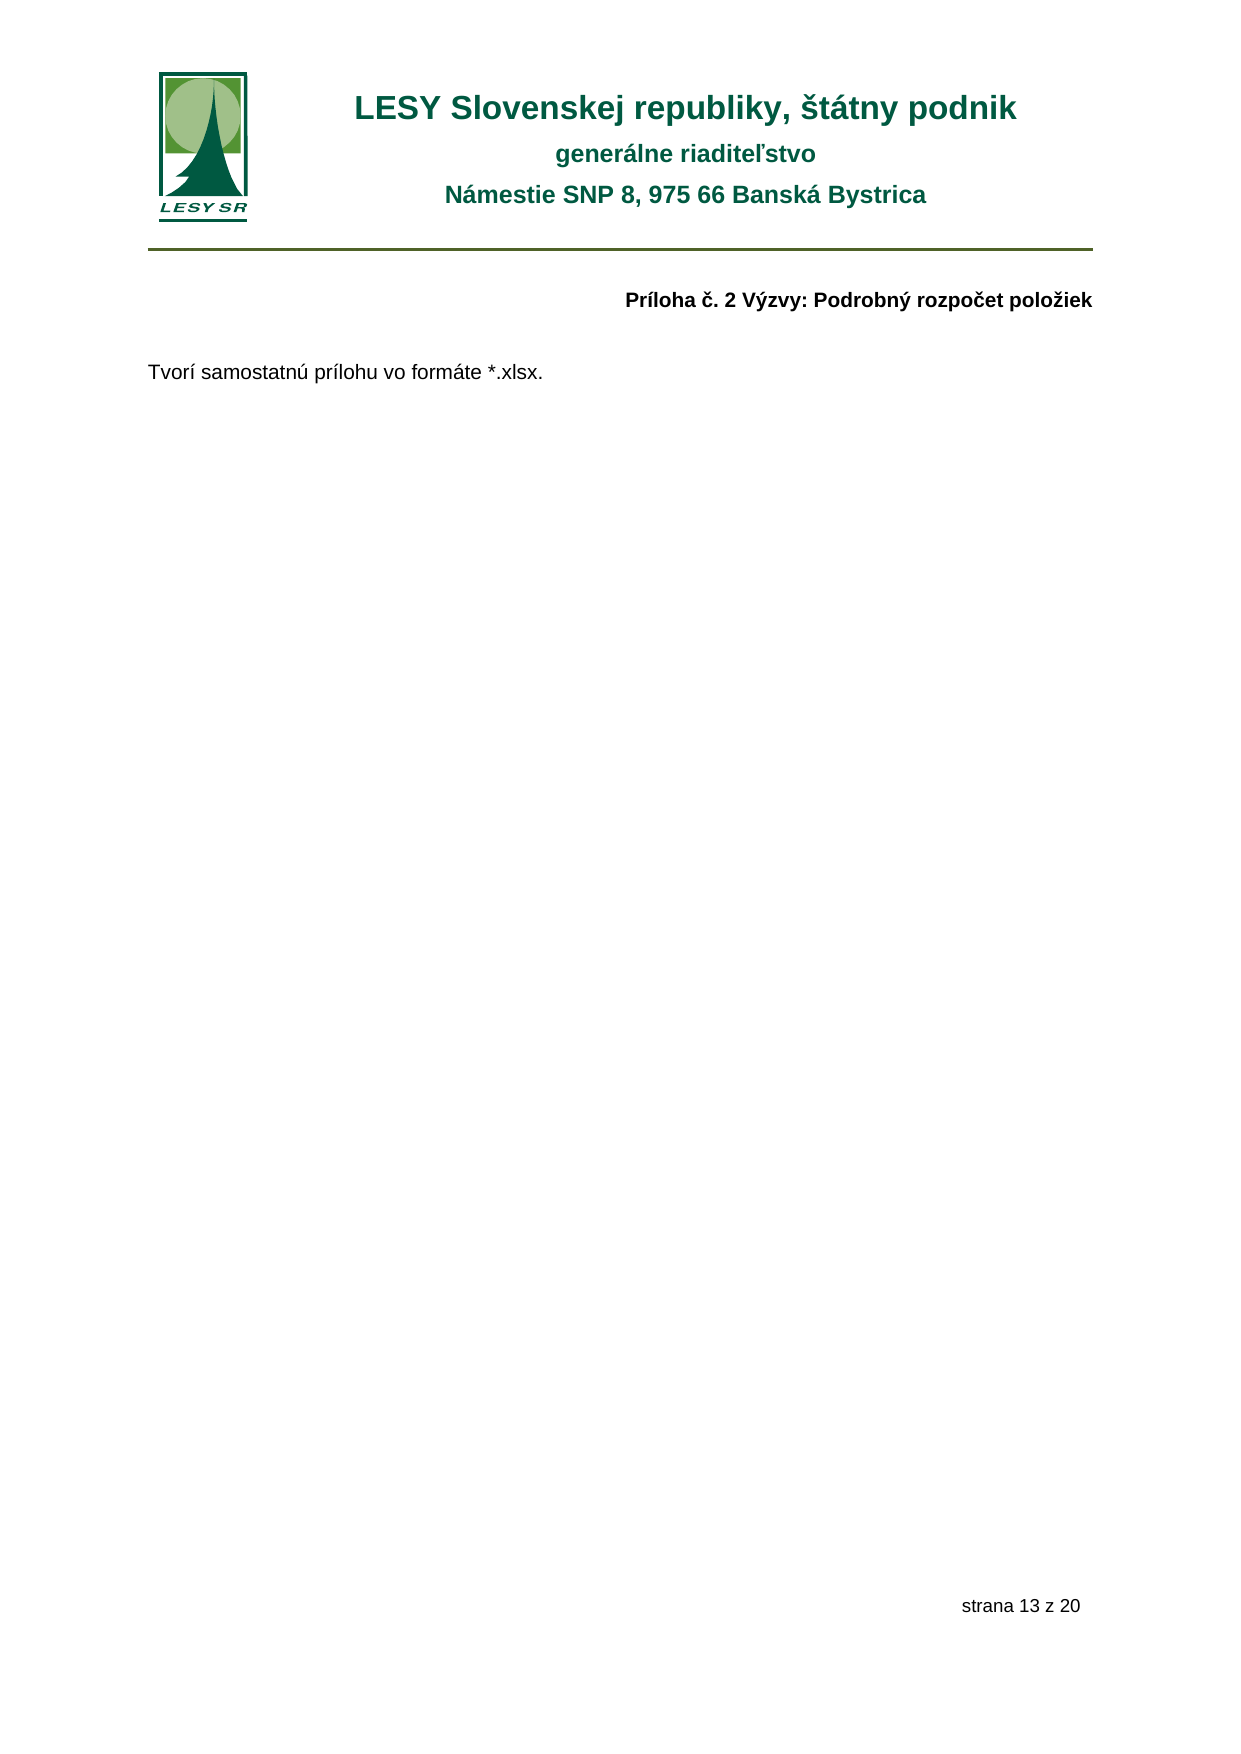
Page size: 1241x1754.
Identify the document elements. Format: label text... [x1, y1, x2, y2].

text Tvorí samostatnú prílohu vo formáte *.xlsx. [148, 360, 1093, 384]
text Príloha č. 2 Výzvy: Podrobný rozpočet položiek [148, 288, 1093, 312]
